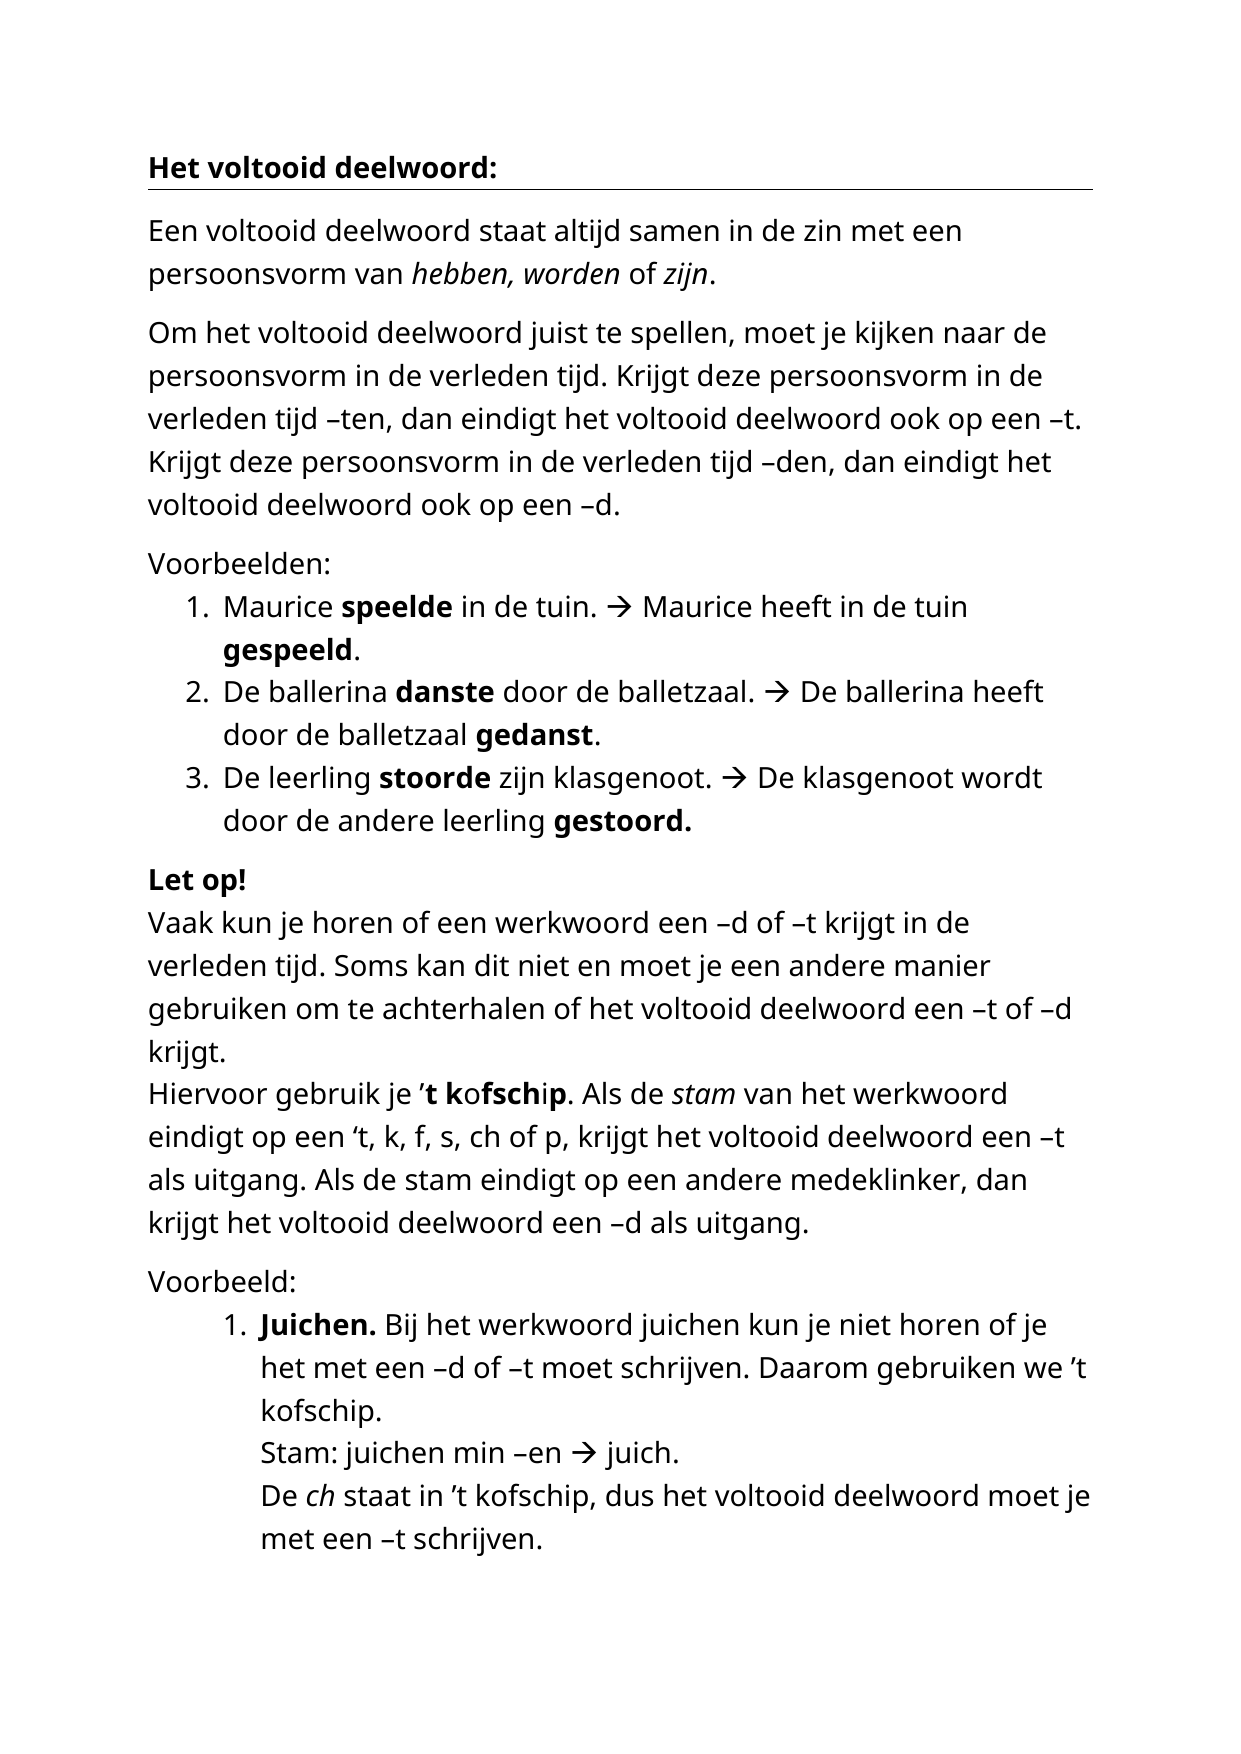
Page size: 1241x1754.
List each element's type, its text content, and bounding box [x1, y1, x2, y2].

list Juichen. Bij het werkwoord juichen kun je niet horen of je het met een –d of –t moet schrijven. Daarom gebruiken we ’t kofschip. Stam: juichen min –en juich. De ch staat in ’t kofschip, dus het voltooid deelwoord moet je met een –t schrijven. [223, 1304, 1093, 1558]
text Om het voltooid deelwoord juist te spellen, moet je kijken naar de persoonsvorm in de verleden tijd. Krijgt deze persoonsvorm in de verleden tijd –ten, dan eindigt het voltooid deelwoord ook op een –t. Krijgt deze persoonsvorm in de verleden tijd –den, dan eindigt het voltooid deelwoord ook op een –d. [148, 312, 1093, 523]
text Voorbeelden: [148, 543, 1093, 583]
text Het voltooid deelwoord: [148, 148, 1093, 189]
text Een voltooid deelwoord staat altijd samen in de zin met een persoonsvorm van hebben, worden of zijn. [148, 210, 1093, 293]
list De leerling stoorde zijn klasgenoot. De klasgenoot wordt door de andere leerling gestoord. [185, 757, 1093, 840]
text Let op! Vaak kun je horen of een werkwoord een –d of –t krijgt in de verleden tijd. Soms kan dit niet en moet je een andere manier gebruiken om te achterhalen of het voltooid deelwoord een –t of –d krijgt. Hiervoor gebruik je ’t kofschip. Als de stam van het werkwoord eindigt op een ‘t, k, f, s, ch of p, krijgt het voltooid deelwoord een –t als uitgang. Als de stam eindigt op een andere medeklinker, dan krijgt het voltooid deelwoord een –d als uitgang. [148, 859, 1093, 1242]
text Voorbeeld: [148, 1262, 1093, 1301]
list Maurice speelde in de tuin. Maurice heeft in de tuin gespeeld. [185, 586, 1093, 668]
list De ballerina danste door de balletzaal. De ballerina heeft door de balletzaal gedanst. [185, 672, 1093, 754]
